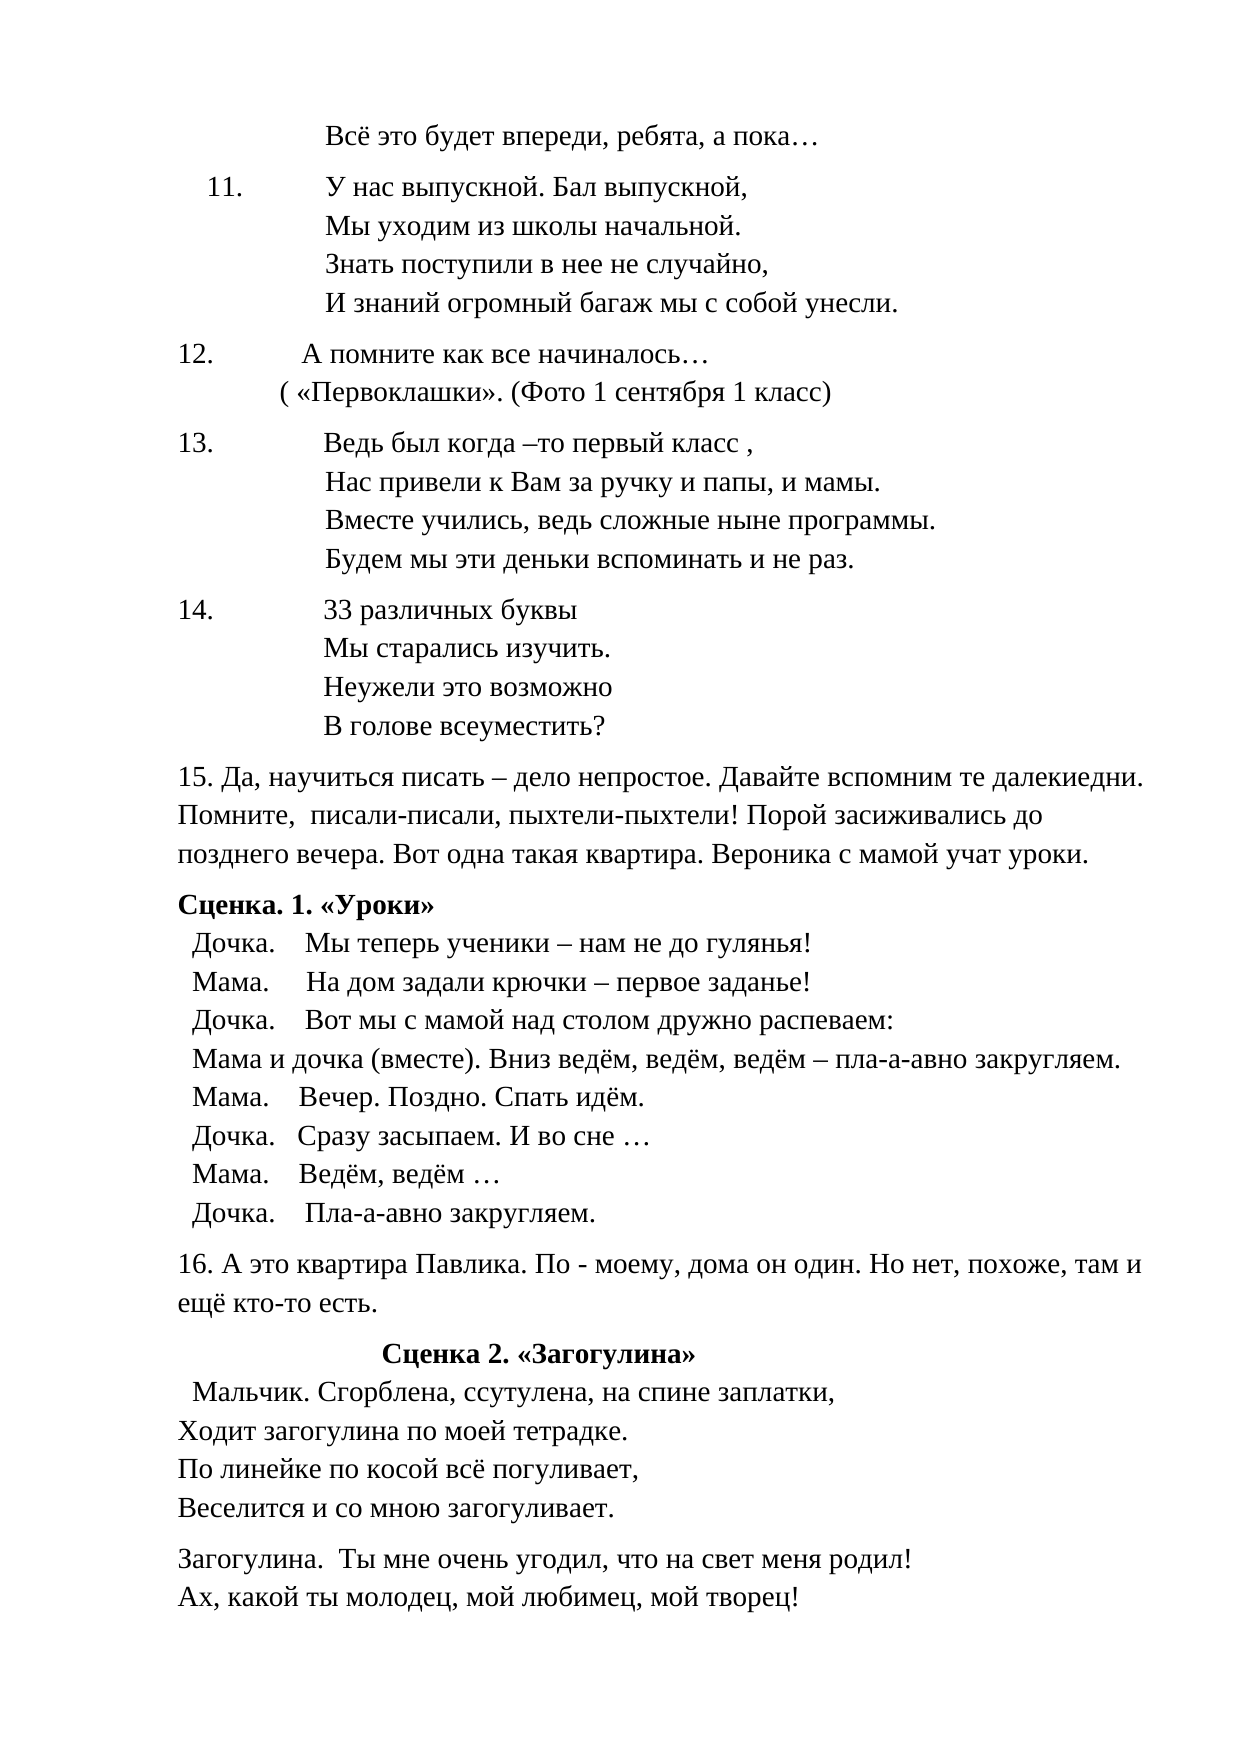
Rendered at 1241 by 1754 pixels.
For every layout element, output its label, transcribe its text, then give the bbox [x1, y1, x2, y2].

text 12. А помните как все начиналось… [177, 336, 1152, 369]
text Неужели это возможно [177, 669, 1152, 703]
text Мама. Ведём, ведём … [177, 1157, 1152, 1190]
text Вместе учились, ведь сложные ныне программы. [177, 502, 1152, 536]
text Дочка. Пла-а-авно закругляем. [177, 1195, 1152, 1229]
text Веселится и со мною загогуливает. [177, 1490, 1152, 1523]
text 13. Ведь был когда –то первый класс , [177, 425, 1152, 459]
text Мама. На дом задали крючки – первое заданье! [177, 964, 1152, 997]
text 14. 33 различных буквы [177, 592, 1152, 626]
text По линейке по косой всё погуливает, [177, 1451, 1152, 1485]
text Будем мы эти деньки вспоминать и не раз. [177, 541, 1152, 574]
text 16. А это квартира Павлика. По - моему, дома он один. Но нет, похоже, там и ещё кто-то есть. [177, 1246, 1152, 1318]
text Мама. Вечер. Поздно. Спать идём. [177, 1079, 1152, 1113]
text Мы уходим из школы начальной. [177, 208, 1152, 241]
text Всё это будет впереди, ребята, а пока… [177, 118, 1152, 152]
text Дочка. Мы теперь ученики – нам не до гулянья! [177, 925, 1152, 959]
text Сценка. 1. «Уроки» [177, 887, 1152, 920]
text Ах, какой ты молодец, мой любимец, мой творец! [177, 1579, 1152, 1613]
text И знаний огромный багаж мы с собой унесли. [177, 285, 1152, 318]
text Сценка 2. «Загогулина» [177, 1336, 1152, 1369]
text Знать поступили в нее не случайно, [177, 246, 1152, 280]
text В голове всеуместить? [177, 708, 1152, 741]
text Мы старались изучить. [177, 631, 1152, 664]
text Мама и дочка (вместе). Вниз ведём, ведём, ведём – пла-а-авно закругляем. [177, 1041, 1152, 1074]
text Мальчик. Сгорблена, ссутулена, на спине заплатки, [177, 1374, 1152, 1408]
text Дочка. Сразу засыпаем. И во сне … [177, 1118, 1152, 1152]
text 15. Да, научиться писать – дело непростое. Давайте вспомним те далекиедни. Помните, писали-писали, пыхтели-пыхтели! Порой засиживались до позднего вечера. Вот одна такая квартира. Вероника с мамой учат уроки. [177, 759, 1152, 869]
text Ходит загогулина по моей тетрадке. [177, 1413, 1152, 1446]
text 11. У нас выпускной. Бал выпускной, [177, 169, 1152, 203]
text Дочка. Вот мы с мамой над столом дружно распеваем: [177, 1002, 1152, 1036]
text ( «Первоклашки». (Фото 1 сентября 1 класс) [177, 374, 1152, 408]
text Загогулина. Ты мне очень угодил, что на свет меня родил! [177, 1541, 1152, 1574]
text Нас привели к Вам за ручку и папы, и мамы. [177, 464, 1152, 497]
